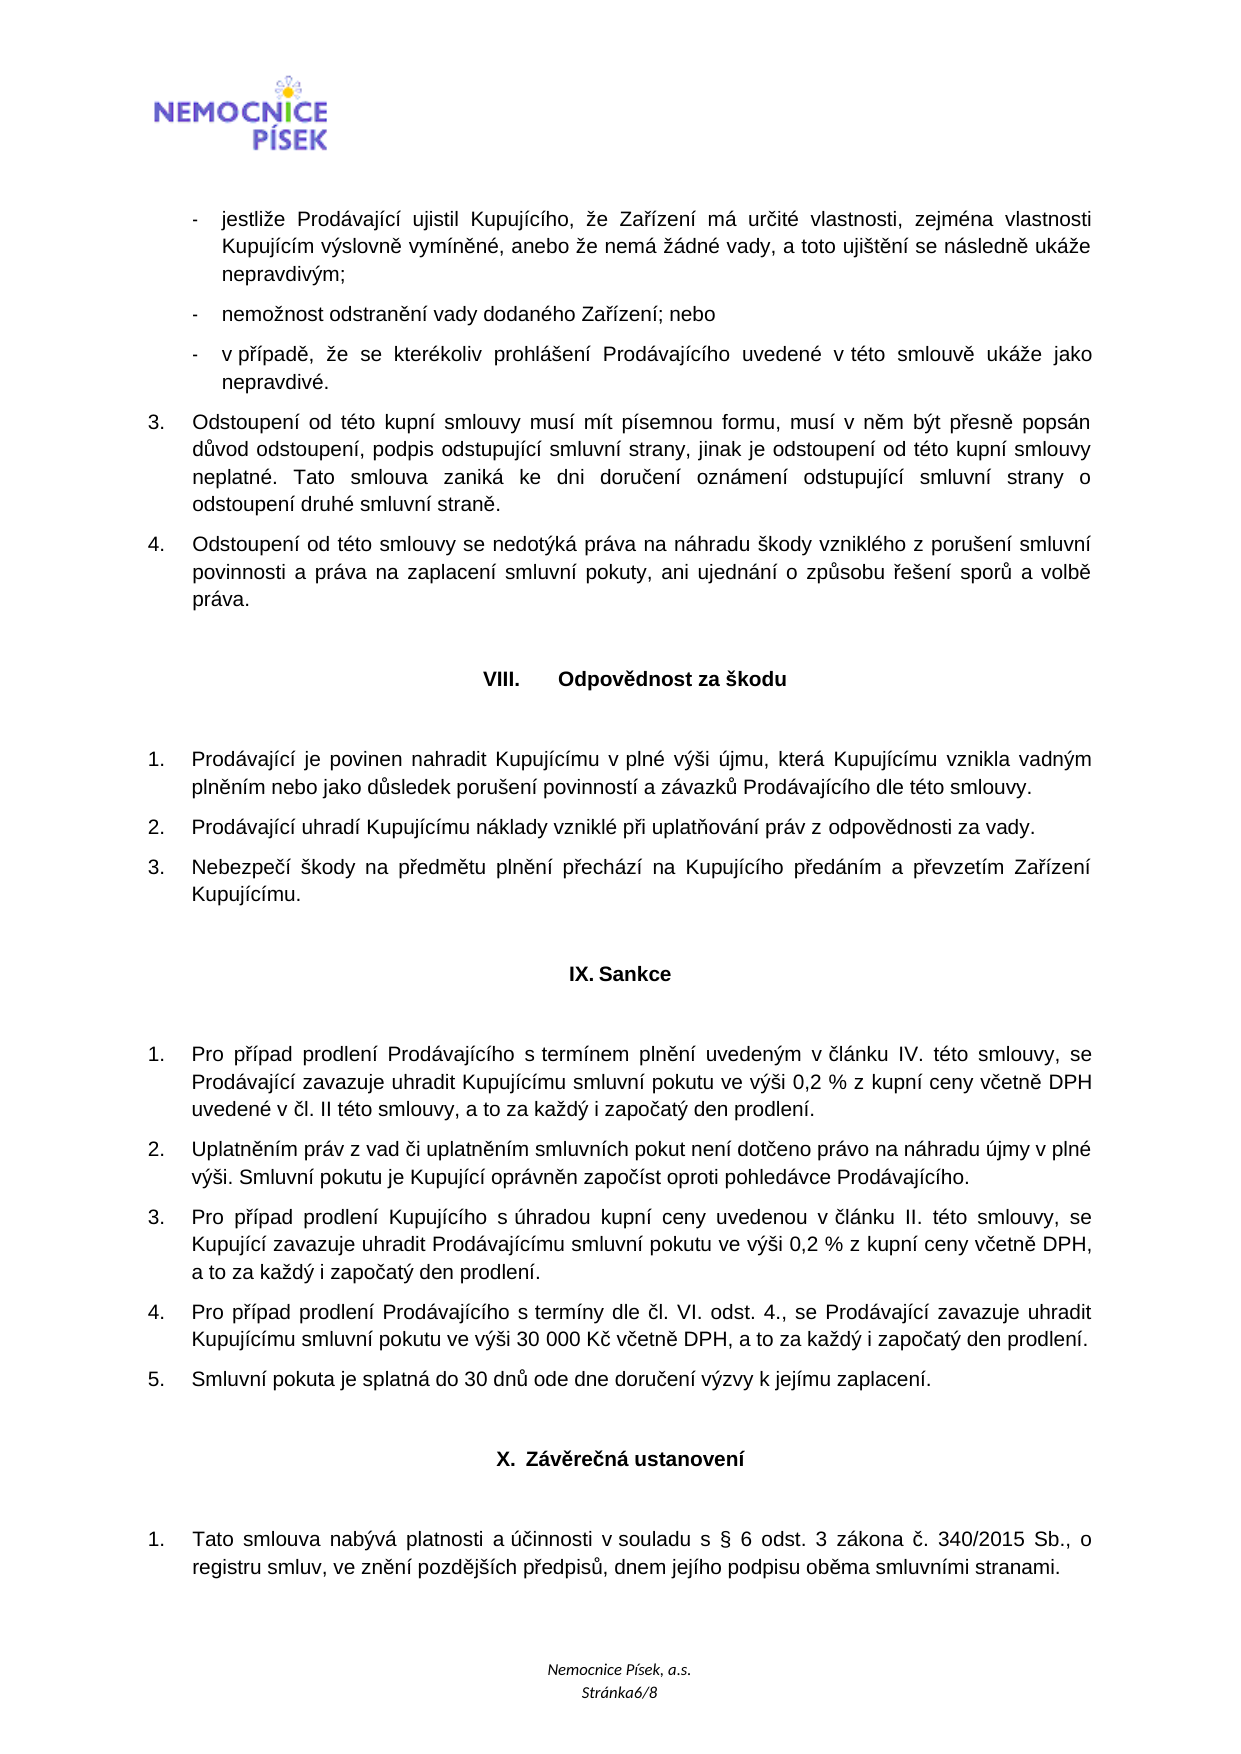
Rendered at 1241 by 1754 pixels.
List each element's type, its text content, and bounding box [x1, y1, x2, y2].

list Nebezpečí škody na předmětu plnění přechází na Kupujícího předáním a převzetím Zařízení Kupujícímu. [148, 854, 1092, 906]
list Pro případ prodlení Prodávajícího s termíny dle čl. VI. odst. 4., se Prodávající zavazuje uhradit Kupujícímu smluvní pokutu ve výši 30 000 Kč včetně DPH, a to za každý i započatý den prodlení. [148, 1299, 1092, 1351]
list Prodávající je povinen nahradit Kupujícímu v plné výši újmu, která Kupujícímu vznikla vadným plněním nebo jako důsledek porušení povinností a závazků Prodávajícího dle této smlouvy. [148, 747, 1092, 798]
list Uplatněním práv z vad či uplatněním smluvních pokut není dotčeno právo na náhradu újmy v plné výši. Smluvní pokutu je Kupující oprávněn započíst oproti pohledávce Prodávajícího. [148, 1137, 1092, 1188]
list Smluvní pokuta je splatná do 30 dnů ode dne doručení výzvy k jejímu zaplacení. [148, 1367, 1092, 1391]
list Pro případ prodlení Kupujícího s úhradou kupní ceny uvedenou v článku II. této smlouvy, se Kupující zavazuje uhradit Prodávajícímu smluvní pokutu ve výši 0,2 % z kupní ceny včetně DPH, a to za každý i započatý den prodlení. [148, 1204, 1092, 1283]
list Odpovědnost za škodu [177, 667, 1092, 691]
list v případě, že se kterékoliv prohlášení Prodávajícího uvedené v této smlouvě ukáže jako nepravdivé. [192, 342, 1092, 393]
list Odstoupení od této kupní smlouvy musí mít písemnou formu, musí v něm být přesně popsán důvod odstoupení, podpis odstupující smluvní strany, jinak je odstoupení od této kupní smlouvy neplatné. Tato smlouva zaniká ke dni doručení oznámení odstupující smluvní strany o odstoupení druhé smluvní straně. [148, 409, 1092, 516]
list Pro případ prodlení Prodávajícího s termínem plnění uvedeným v článku IV. této smlouvy, se Prodávající zavazuje uhradit Kupujícímu smluvní pokutu ve výši 0,2 % z kupní ceny včetně DPH uvedené v čl. II této smlouvy, a to za každý i započatý den prodlení. [148, 1042, 1092, 1121]
list Prodávající uhradí Kupujícímu náklady vzniklé při uplatňování práv z odpovědnosti za vady. [148, 814, 1092, 838]
list Sankce [148, 962, 1092, 986]
list Závěrečná ustanovení [148, 1447, 1092, 1471]
list nemožnost odstranění vady dodaného Zařízení; nebo [192, 302, 1092, 326]
list Tato smlouva nabývá platnosti a účinnosti v souladu s § 6 odst. 3 zákona č. 340/2015 Sb., o registru smluv, ve znění pozdějších předpisů, dnem jejího podpisu oběma smluvními stranami. [148, 1527, 1092, 1578]
list Odstoupení od této smlouvy se nedotýká práva na náhradu škody vzniklého z porušení smluvní povinnosti a práva na zaplacení smluvní pokuty, ani ujednání o způsobu řešení sporů a volbě práva. [148, 532, 1092, 611]
list jestliže Prodávající ujistil Kupujícího, že Zařízení má určité vlastnosti, zejména vlastnosti Kupujícím výslovně vymíněné, anebo že nemá žádné vady, a toto ujištění se následně ukáže nepravdivým; [192, 207, 1092, 286]
picture [147, 73, 363, 155]
